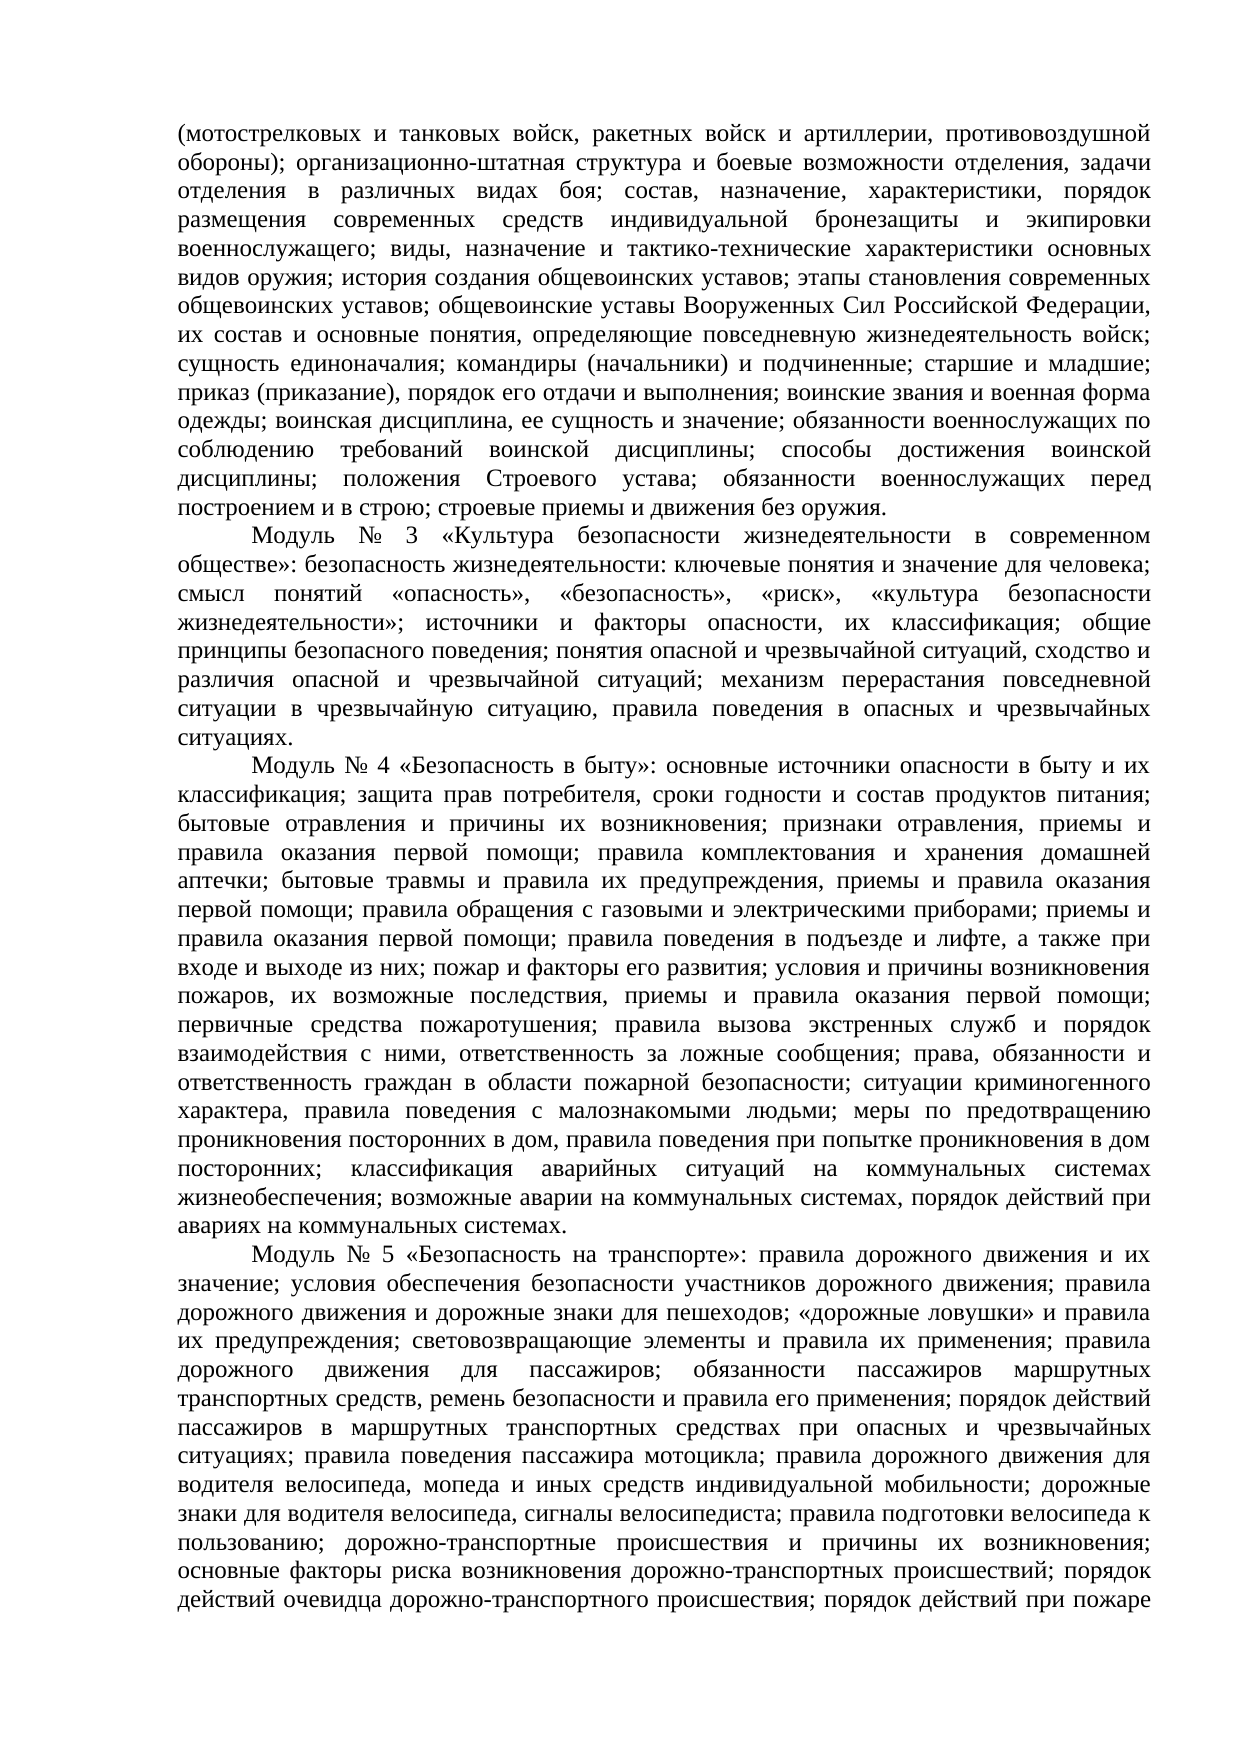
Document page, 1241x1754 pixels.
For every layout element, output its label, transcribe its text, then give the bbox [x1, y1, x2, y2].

text Модуль № 3 «Культура безопасности жизнедеятельности в современном обществе»: безопасность жизнедеятельности: ключевые понятия и значение для человека; смысл понятий «опасность», «безопасность», «риск», «культура безопасности жизнедеятельности»; источники и факторы опасности, их классификация; общие принципы безопасного поведения; понятия опасной и чрезвычайной ситуаций, сходство и различия опасной и чрезвычайной ситуаций; механизм перерастания повседневной ситуации в чрезвычайную ситуацию, правила поведения в опасных и чрезвычайных ситуациях. [177, 521, 1152, 751]
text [177, 118, 1152, 521]
text Модуль № 4 «Безопасность в быту»: основные источники опасности в быту и их классификация; защита прав потребителя, сроки годности и состав продуктов питания; бытовые отравления и причины их возникновения; признаки отравления, приемы и правила оказания первой помощи; правила комплектования и хранения домашней аптечки; бытовые травмы и правила их предупреждения, приемы и правила оказания первой помощи; правила обращения с газовыми и электрическими приборами; приемы и правила оказания первой помощи; правила поведения в подъезде и лифте, а также при входе и выходе из них; пожар и факторы его развития; условия и причины возникновения пожаров, их возможные последствия, приемы и правила оказания первой помощи; первичные средства пожаротушения; правила вызова экстренных служб и порядок взаимодействия с ними, ответственность за ложные сообщения; права, обязанности и ответственность граждан в области пожарной безопасности; ситуации криминогенного характера, правила поведения с малознакомыми людьми; меры по предотвращению проникновения посторонних в дом, правила поведения при попытке проникновения в дом посторонних; классификация аварийных ситуаций на коммунальных системах жизнеобеспечения; возможные аварии на коммунальных системах, порядок действий при авариях на коммунальных системах. [177, 751, 1152, 1239]
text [177, 1239, 1152, 1613]
